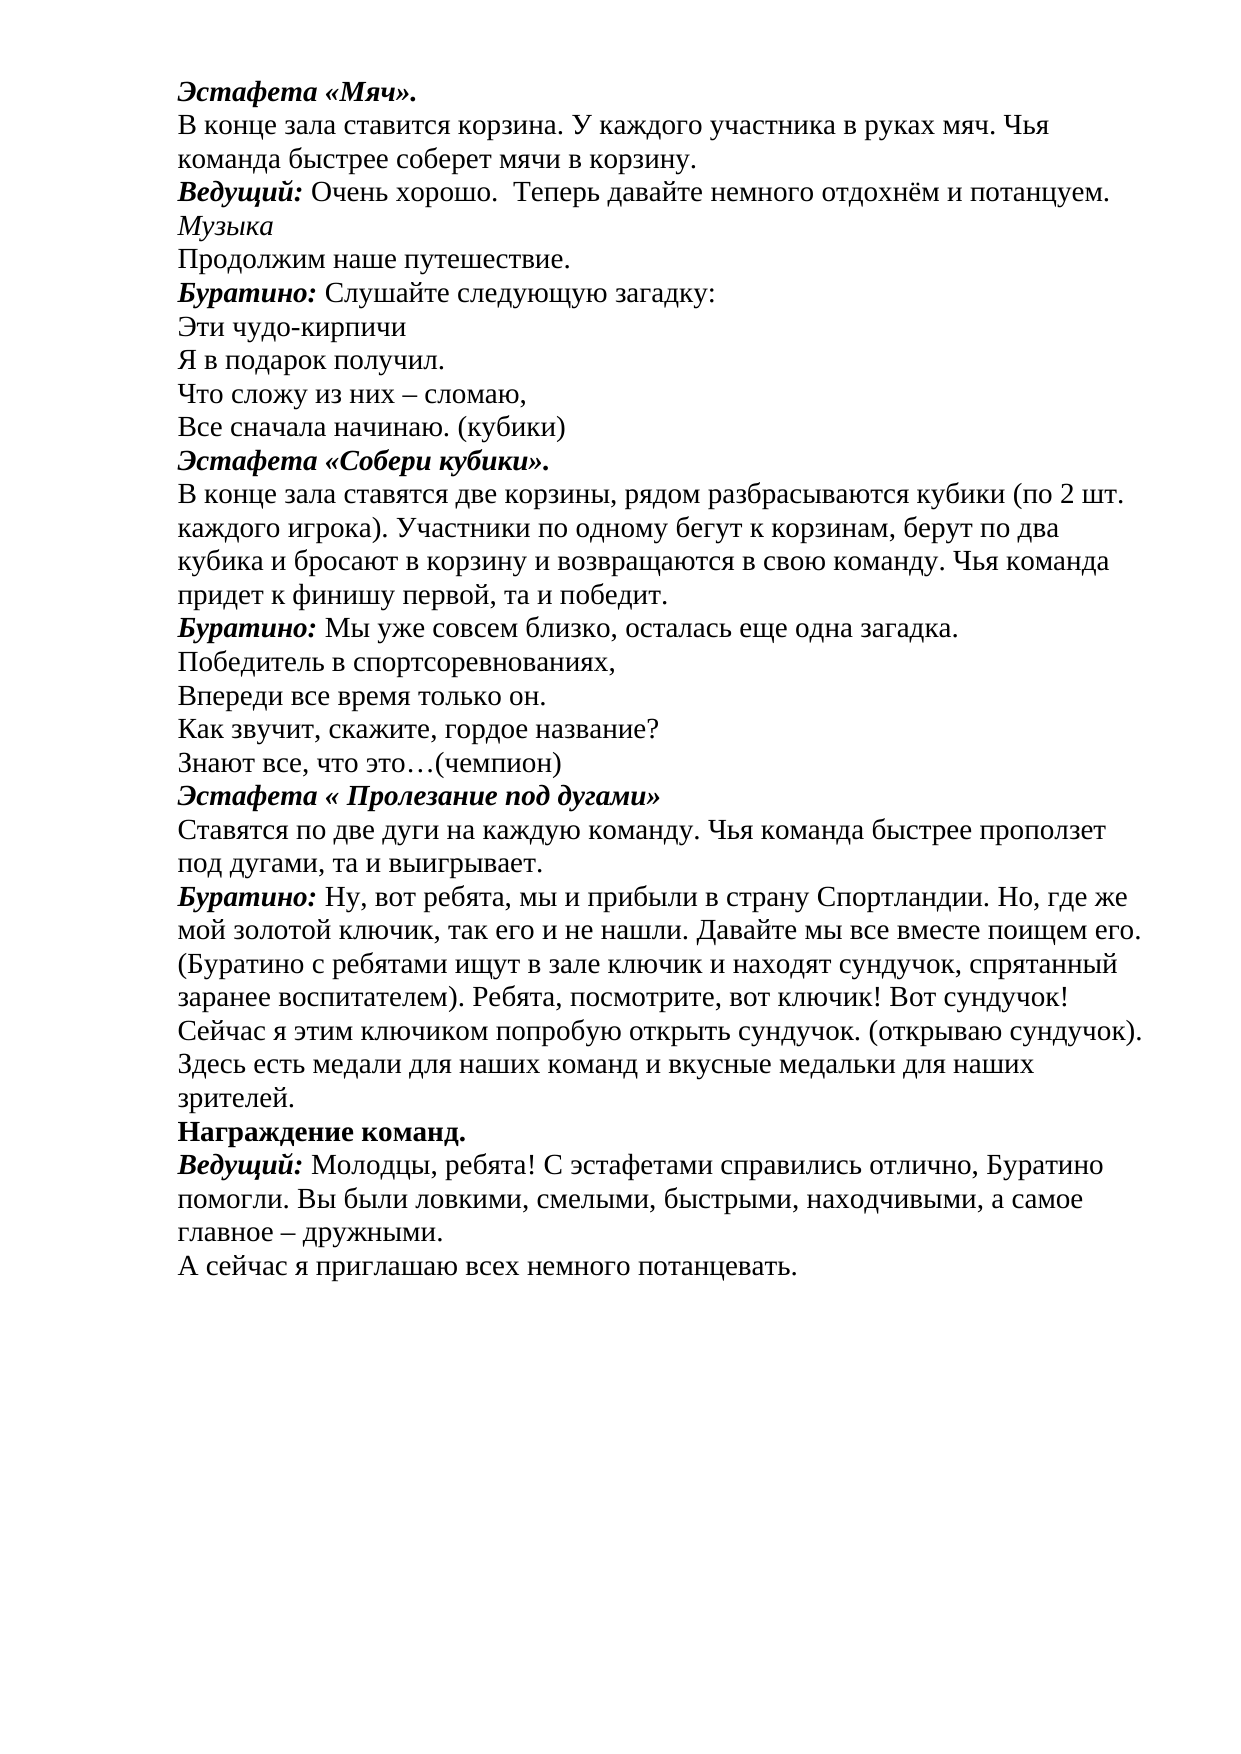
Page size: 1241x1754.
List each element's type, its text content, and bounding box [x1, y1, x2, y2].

text Ведущий: Молодцы, ребята! С эстафетами справились отлично, Буратино помогли. Вы были ловкими, смелыми, быстрыми, находчивыми, а самое главное – дружными. [177, 1147, 1152, 1248]
text Буратино: Ну, вот ребята, мы и прибыли в страну Спортландии. Но, где же мой золотой ключик, так его и не нашли. Давайте мы все вместе поищем его. (Буратино с ребятами ищут в зале ключик и находят сундучок, спрятанный заранее воспитателем). Ребята, посмотрите, вот ключик! Вот сундучок! Сейчас я этим ключиком попробую открыть сундучок. (открываю сундучок). Здесь есть медали для наших команд и вкусные медальки для наших зрителей. [177, 879, 1152, 1114]
text Эстафета «Мяч». [177, 74, 1152, 107]
text Буратино: Слушайте следующую загадку: [177, 275, 1152, 309]
text Буратино: Мы уже совсем близко, осталась еще одна загадка. [177, 611, 1152, 644]
text Что сложу из них – сломаю, [177, 376, 1152, 409]
text Эстафета «Собери кубики». [177, 443, 1152, 476]
text Продолжим наше путешествие. [177, 242, 1152, 275]
text Ведущий: Очень хорошо. Теперь давайте немного отдохнём и потанцуем. [177, 174, 1152, 208]
text Эти чудо-кирпичи [177, 309, 1152, 342]
text Награждение команд. [177, 1114, 1152, 1147]
text Знают все, что это…(чемпион) [177, 745, 1152, 778]
text В конце зала ставятся две корзины, рядом разбрасываются кубики (по 2 шт. каждого игрока). Участники по одному бегут к корзинам, берут по два кубика и бросают в корзину и возвращаются в свою команду. Чья команда придет к финишу первой, та и победит. [177, 476, 1152, 611]
text Я в подарок получил. [177, 342, 1152, 376]
text Ставятся по две дуги на каждую команду. Чья команда быстрее проползет под дугами, та и выигрывает. [177, 812, 1152, 879]
text Эстафета « Пролезание под дугами» [177, 778, 1152, 812]
text А сейчас я приглашаю всех немного потанцевать. [177, 1248, 1152, 1281]
text Все сначала начинаю. (кубики) [177, 409, 1152, 443]
text Как звучит, скажите, гордое название? [177, 711, 1152, 745]
text Музыка [177, 208, 1152, 242]
text Впереди все время только он. [177, 678, 1152, 711]
text Победитель в спортсоревнованиях, [177, 644, 1152, 678]
text В конце зала ставится корзина. У каждого участника в руках мяч. Чья команда быстрее соберет мячи в корзину. [177, 107, 1152, 174]
